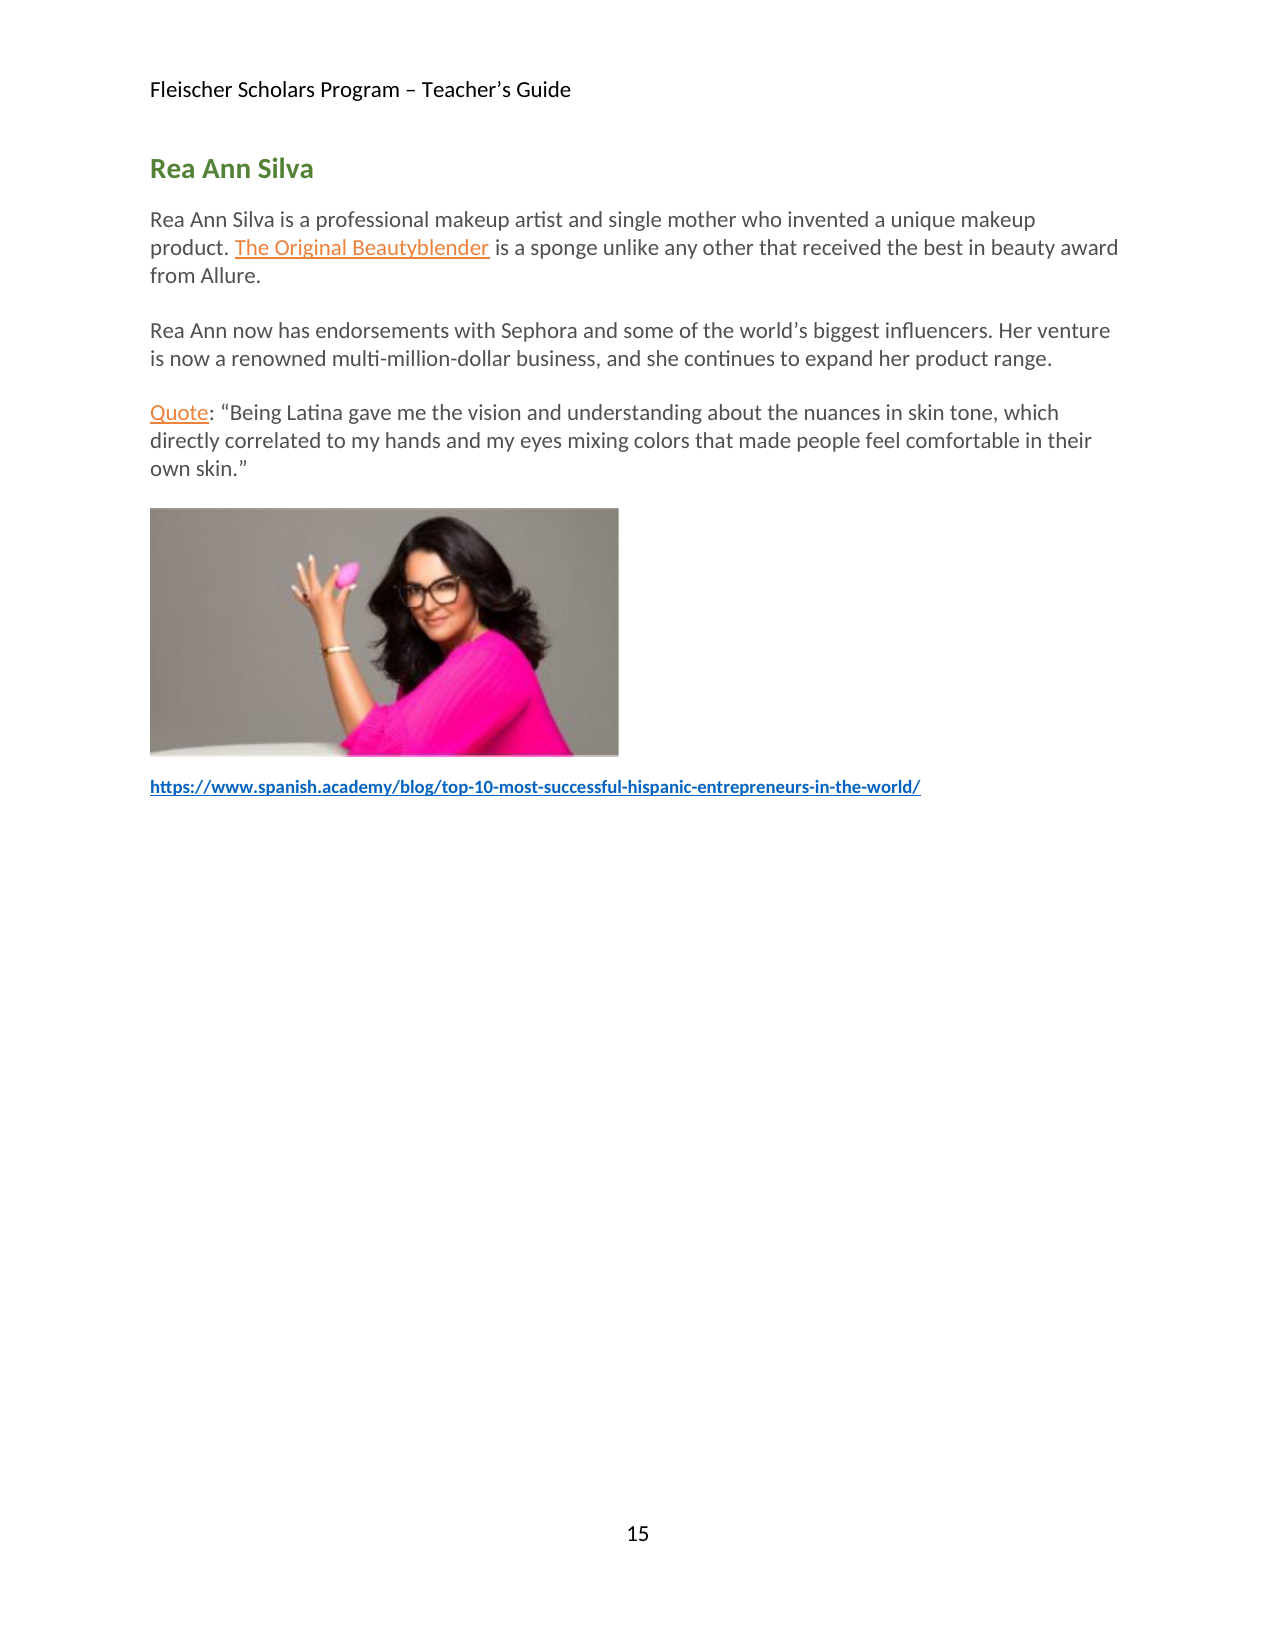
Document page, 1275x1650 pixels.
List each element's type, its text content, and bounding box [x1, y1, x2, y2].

text Rea Ann now has endorsements with Sephora and some of the world’s biggest influencers. Her venture is now a renowned multi-million-dollar business, and she continues to expand her product range. [150, 316, 1125, 372]
text https://www.spanish.academy/blog/top-10-most-successful-hispanic-entrepreneurs-in-the-world/ [150, 775, 1125, 798]
picture [150, 508, 619, 757]
text Rea Ann Silva [150, 150, 1125, 186]
text Rea Ann Silva is a professional makeup artist and single mother who invented a unique makeup product. The Original Beautyblender is a sponge unlike any other that received the best in beauty award from Allure. [150, 205, 1125, 289]
text Quote: “Being Latina gave me the vision and understanding about the nuances in skin tone, which directly correlated to my hands and my eyes mixing colors that made people feel comfortable in their own skin.” [150, 398, 1125, 482]
